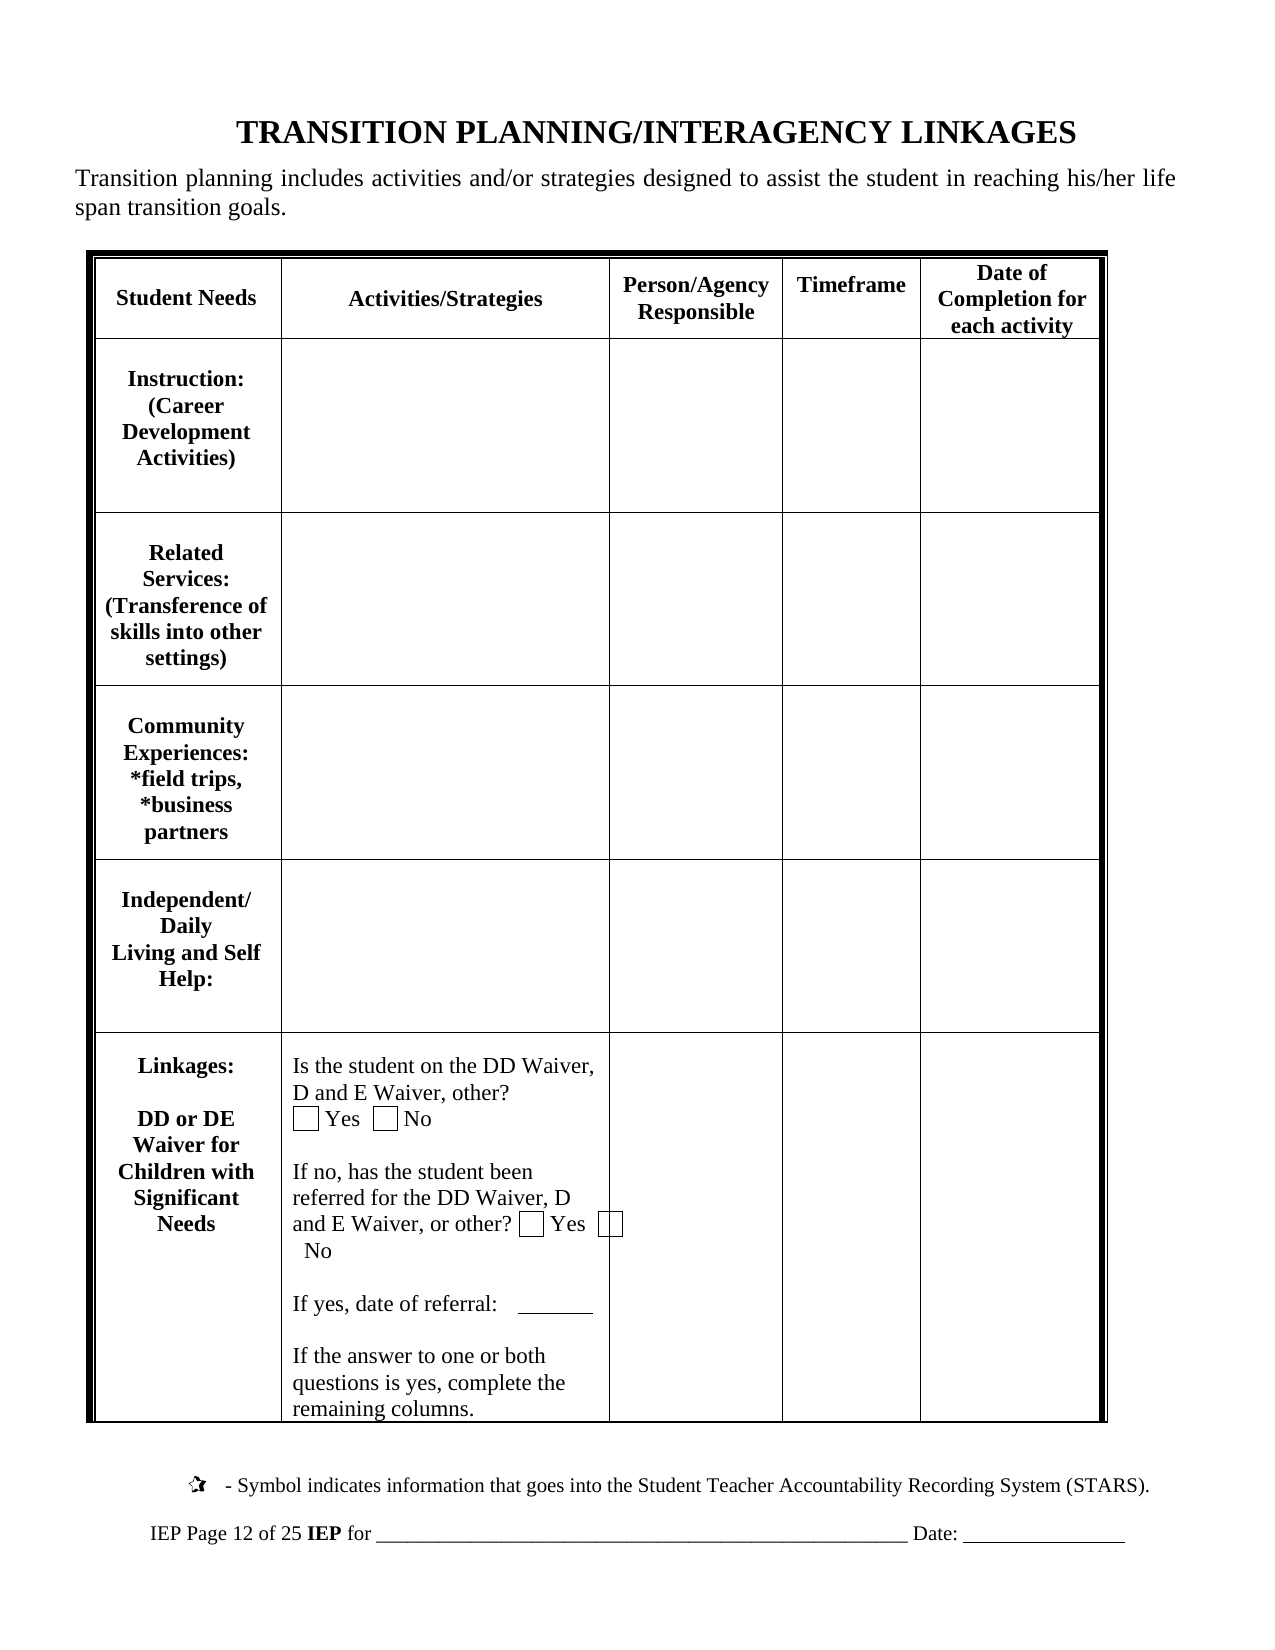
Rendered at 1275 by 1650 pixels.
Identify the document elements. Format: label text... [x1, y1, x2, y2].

table_cell [921, 686, 1099, 859]
table_header Activities/Strategies [282, 259, 609, 338]
table_header Date of Completion for each activity [921, 259, 1099, 338]
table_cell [96, 1033, 281, 1421]
table_cell [610, 1033, 782, 1421]
table_cell [783, 513, 920, 685]
table_cell [921, 1033, 1099, 1421]
table_cell Community Experiences: *field trips, *business partners [96, 686, 281, 859]
table_header Timeframe [783, 259, 920, 338]
table_cell [282, 860, 609, 1032]
table_cell Independent/ Daily Living and Self Help: [96, 860, 281, 1032]
table_cell [921, 339, 1099, 512]
table_cell [282, 339, 609, 512]
table_cell [921, 860, 1099, 1032]
table_cell [921, 513, 1099, 685]
table_cell [783, 686, 920, 859]
text TRANSITION Planning/INTERAGENCY LINKAGES [150, 112, 1162, 151]
table_cell Related Services: (Transference of skills into other settings) [96, 513, 281, 685]
table_header Student Needs [96, 259, 281, 338]
table_cell [610, 860, 782, 1032]
table_cell [783, 860, 920, 1032]
table_cell [783, 1033, 920, 1421]
table_header Person/Agency Responsible [610, 259, 782, 338]
table_cell [282, 686, 609, 859]
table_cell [282, 1033, 609, 1421]
table_cell [610, 339, 782, 512]
table_cell [610, 686, 782, 859]
table_cell [610, 513, 782, 685]
text Transition planning includes activities and/or strategies designed to assist the student in reaching his/her life span transition goals. [75, 163, 1177, 221]
table_cell [783, 339, 920, 512]
table_cell [282, 513, 609, 685]
table_cell Instruction: (Career Development Activities) [96, 339, 281, 512]
